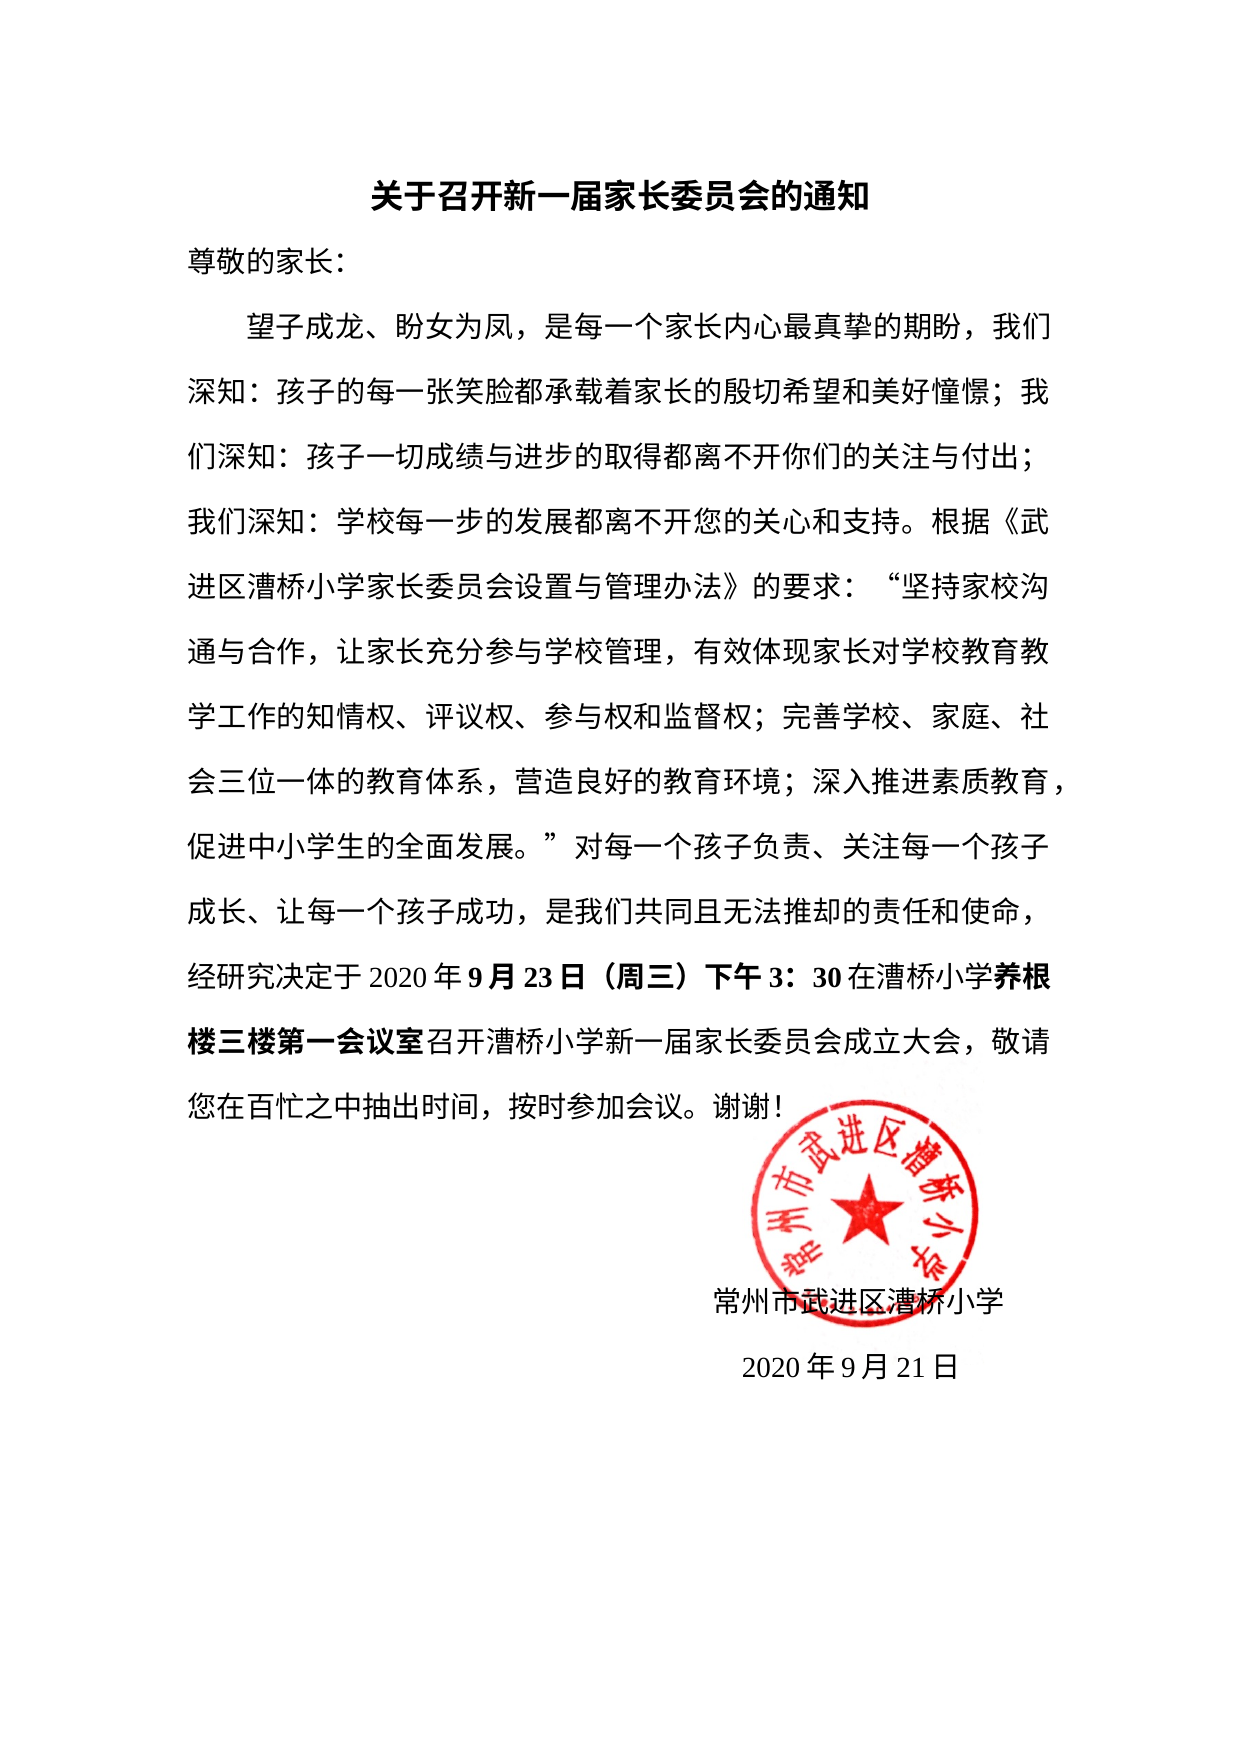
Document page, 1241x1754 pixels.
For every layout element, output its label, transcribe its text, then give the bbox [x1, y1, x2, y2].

text 2020年9月21日 [187, 1332, 1053, 1397]
text 望子成龙、盼女为凤，是每一个家长内心最真挚的期盼，我们深知：孩子的每一张笑脸都承载着家长的殷切希望和美好憧憬；我们深知：孩子一切成绩与进步的取得都离不开你们的关注与付出；我们深知：学校每一步的发展都离不开您的关心和支持。根据《武进区漕桥小学家长委员会设置与管理办法》的要求：“坚持家校沟通与合作，让家长充分参与学校管理，有效体现家长对学校教育教学工作的知情权、评议权、参与权和监督权；完善学校、家庭、社会三位一体的教育体系，营造良好的教育环境；深入推进素质教育，促进中小学生的全面发展。”对每一个孩子负责、关注每一个孩子成长、让每一个孩子成功，是我们共同且无法推却的责任和使命，经研究决定于2020年9月23日（周三）下午3：30在漕桥小学养根楼三楼第一会议室召开漕桥小学新一届家长委员会成立大会，敬请您在百忙之中抽出时间，按时参加会议。谢谢！ [187, 292, 1053, 1137]
picture [742, 1137, 985, 1267]
text 常州市武进区漕桥小学 [187, 1267, 1053, 1332]
text 尊敬的家长： [187, 227, 1053, 292]
text 关于召开新一届家长委员会的通知 [187, 162, 1053, 227]
